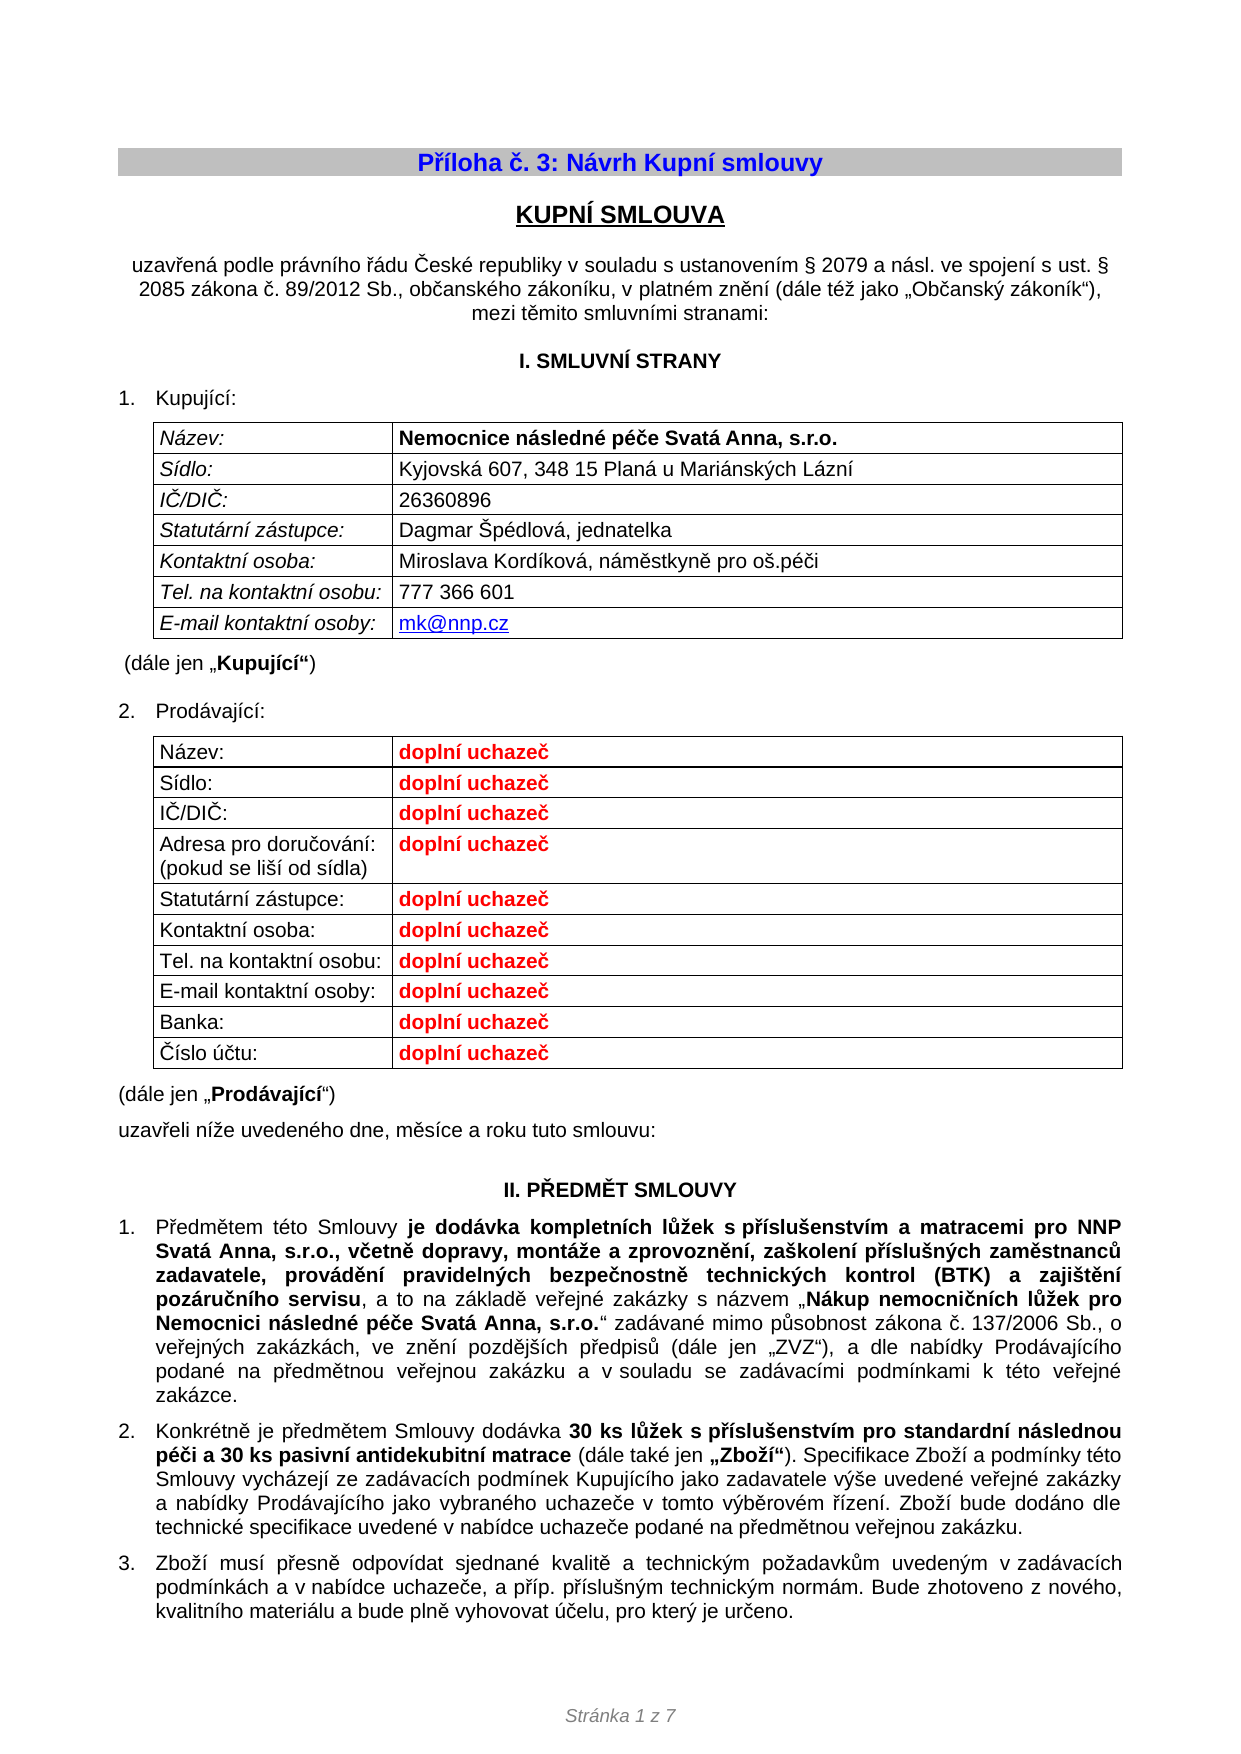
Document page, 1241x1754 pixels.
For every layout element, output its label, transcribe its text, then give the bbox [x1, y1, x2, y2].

table_cell Adresa pro doručování: (pokud se liší od sídla) [154, 829, 392, 883]
table_cell Statutární zástupce: [154, 515, 392, 545]
table_cell 26360896 [393, 485, 1122, 514]
table_cell Tel. na kontaktní osobu: [154, 946, 392, 975]
table_cell doplní uchazeč [393, 768, 1122, 797]
list Předmětem této Smlouvy je dodávka kompletních lůžek s příslušenstvím a matracemi pro NNP Svatá Anna, s.r.o., včetně dopravy, montáže a zprovoznění, zaškolení příslušných zaměstnanců zadavatele, provádění pravidelných bezpečnostně technických kontrol (BTK) a zajištění pozáručního servisu, a to na základě veřejné zakázky s názvem „Nákup nemocničních lůžek pro Nemocnici následné péče Svatá Anna, s.r.o.“ zadávané mimo působnost zákona č. 137/2006 Sb., o veřejných zakázkách, ve znění pozdějších předpisů (dále jen „ZVZ“), a dle nabídky Prodávajícího podané na předmětnou veřejnou zakázku a v souladu se zadávacími podmínkami k této veřejné zakázce. [118, 1215, 1122, 1406]
list Prodávající: [118, 699, 1122, 723]
table_cell doplní uchazeč [393, 798, 1122, 828]
table_cell Banka: [154, 1007, 392, 1037]
table_header Název: [154, 423, 392, 453]
table_cell IČ/DIČ: [154, 485, 392, 514]
table_header Název: [154, 737, 392, 766]
table_cell Tel. na kontaktní osobu: [154, 577, 392, 607]
table_cell Statutární zástupce: [154, 884, 392, 914]
table_cell Kontaktní osoba: [154, 546, 392, 576]
list Kupující: [118, 385, 1122, 409]
table_header Nemocnice následné péče Svatá Anna, s.r.o. [393, 423, 1122, 453]
table_header doplní uchazeč [393, 737, 1122, 766]
table_cell doplní uchazeč [393, 829, 1122, 883]
text KUPNÍ SMLOUVA [118, 200, 1122, 229]
table_cell doplní uchazeč [393, 1007, 1122, 1037]
list Zboží musí přesně odpovídat sjednané kvalitě a technickým požadavkům uvedeným v zadávacích podmínkách a v nabídce uchazeče, a příp. příslušným technickým normám. Bude zhotoveno z nového, kvalitního materiálu a bude plně vyhovovat účelu, pro který je určeno. [118, 1551, 1122, 1623]
text uzavřená podle právního řádu České republiky v souladu s ustanovením § 2079 a násl. ve spojení s ust. § 2085 zákona č. 89/2012 Sb., občanského zákoníku, v platném znění (dále též jako „Občanský zákoník“), mezi těmito smluvními stranami: [118, 253, 1122, 325]
table_cell mk@nnp.cz [393, 608, 1122, 638]
text uzavřeli níže uvedeného dne, měsíce a roku tuto smlouvu: [118, 1118, 1122, 1142]
table_cell doplní uchazeč [393, 976, 1122, 1006]
table_cell E-mail kontaktní osoby: [154, 976, 392, 1006]
table_cell Miroslava Kordíková, náměstkyně pro oš.péči [393, 546, 1122, 576]
table_cell doplní uchazeč [393, 915, 1122, 944]
text I. SMLUVNÍ STRANY [118, 349, 1122, 373]
table_cell doplní uchazeč [393, 1038, 1122, 1068]
text (dále jen „Kupující“) [118, 651, 1122, 675]
table_cell 777 366 601 [393, 577, 1122, 607]
table_cell Sídlo: [154, 768, 392, 797]
table_cell Dagmar Špédlová, jednatelka [393, 515, 1122, 545]
table_cell Sídlo: [154, 454, 392, 483]
table_cell doplní uchazeč [393, 946, 1122, 975]
table_cell E-mail kontaktní osoby: [154, 608, 392, 638]
text (dále jen „Prodávající“) [118, 1081, 1122, 1105]
subtitle Konkrétně je předmětem Smlouvy dodávka 30 ks lůžek s příslušenstvím pro standardní následnou péči a 30 ks pasivní antidekubitní matrace (dále také jen „Zboží“). Specifikace Zboží a podmínky této Smlouvy vycházejí ze zadávacích podmínek Kupujícího jako zadavatele výše uvedené veřejné zakázky a nabídky Prodávajícího jako vybraného uchazeče v tomto výběrovém řízení. Zboží bude dodáno dle technické specifikace uvedené v nabídce uchazeče podané na předmětnou veřejnou zakázku. [118, 1419, 1122, 1539]
table_cell Kyjovská 607, 348 15 Planá u Mariánských Lázní [393, 454, 1122, 483]
table_cell Číslo účtu: [154, 1038, 392, 1068]
table_cell Kontaktní osoba: [154, 915, 392, 944]
text II. PŘEDMĚT SMLOUVY [118, 1178, 1122, 1202]
list Příloha č. 3: Návrh Kupní smlouvy [118, 148, 1122, 176]
table_cell IČ/DIČ: [154, 798, 392, 828]
table_cell doplní uchazeč [393, 884, 1122, 914]
